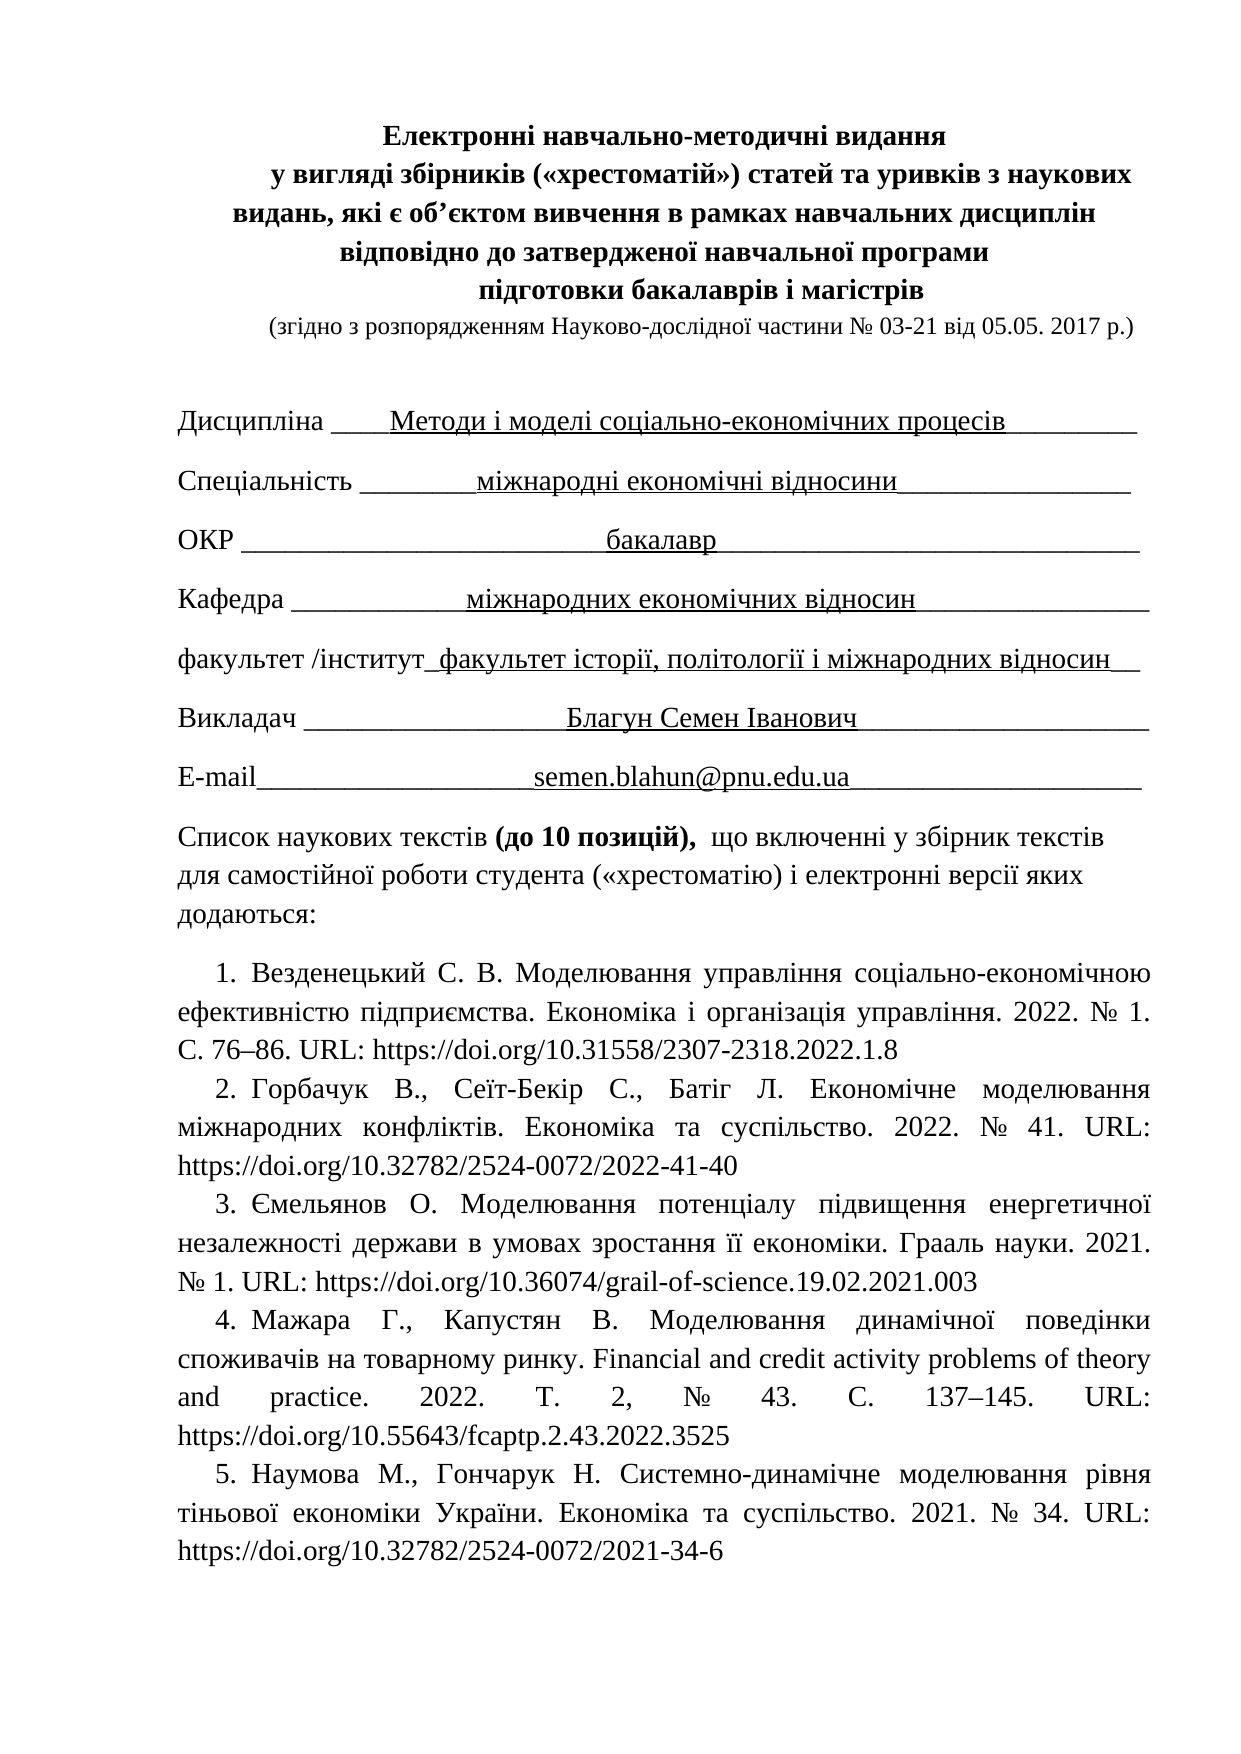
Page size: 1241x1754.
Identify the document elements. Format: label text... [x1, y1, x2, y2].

text Список наукових текстів (до 10 позицій), що включенні у збірник текстів для самостійної роботи студента («хрестоматію) і електронні версії яких додаються: [177, 819, 1152, 929]
list Горбачук В., Сеїт-Бекір С., Батіг Л. Економічне моделювання міжнародних конфліктів. Економіка та суспільство. 2022. № 41. URL: https://doi.org/10.32782/2524-0072/2022-41-40 [177, 1071, 1152, 1182]
text (згідно з розпорядженням Науково-дослідної частини № 03-21 від 05.05. 2017 р.) [177, 311, 1152, 339]
text Кафедра ____________міжнародних економічних відносин________________ [177, 581, 1152, 615]
list Везденецький С. В. Моделювання управління соціально-економічною ефективністю підприємства. Економіка і організація управління. 2022. № 1. С. 76–86. URL: https://doi.org/10.31558/2307-2318.2022.1.8 [177, 955, 1152, 1066]
text ОКР _________________________бакалавр_____________________________ [177, 522, 1152, 556]
text E-mail___________________semen.blahun@pnu.edu.ua____________________ [177, 759, 1152, 793]
text Електронні навчально-методичні видання [177, 118, 1152, 152]
list Ємельянов О. Моделювання потенціалу підвищення енергетичної незалежності держави в умовах зростання її економіки. Грааль науки. 2021. № 1. URL: https://doi.org/10.36074/grail-of-science.19.02.2021.003 [177, 1187, 1152, 1297]
text факультет /інститут_факультет історії, політології і міжнародних відносин__ [177, 641, 1152, 674]
list Наумова М., Гончарук Н. Системно-динамічне моделювання рівня тіньової економіки України. Економіка та суспільство. 2021. № 34. URL: https://doi.org/10.32782/2524-0072/2021-34-6 [177, 1456, 1152, 1567]
text Викладач __________________Благун Семен Іванович____________________ [177, 700, 1152, 734]
text у вигляді збірників («хрестоматій») статей та уривків з наукових видань, які є об’єктом вивчення в рамках навчальних дисциплін відповідно до затвердженої навчальної програми [177, 157, 1152, 267]
list Мажара Г., Капустян В. Моделювання динамічної поведінки споживачів на товарному ринку. Financial and credit activity problems of theory and practice. 2022. Т. 2, № 43. С. 137–145. URL: https://doi.org/10.55643/fcaptp.2.43.2022.3525 [177, 1302, 1152, 1451]
text підготовки бакалаврів і магістрів [177, 272, 1152, 306]
text Дисципліна ____Методи і моделі соціально-економічних процесів_________ [177, 403, 1152, 437]
text Спеціальність ________міжнародні економічні відносини________________ [177, 463, 1152, 496]
